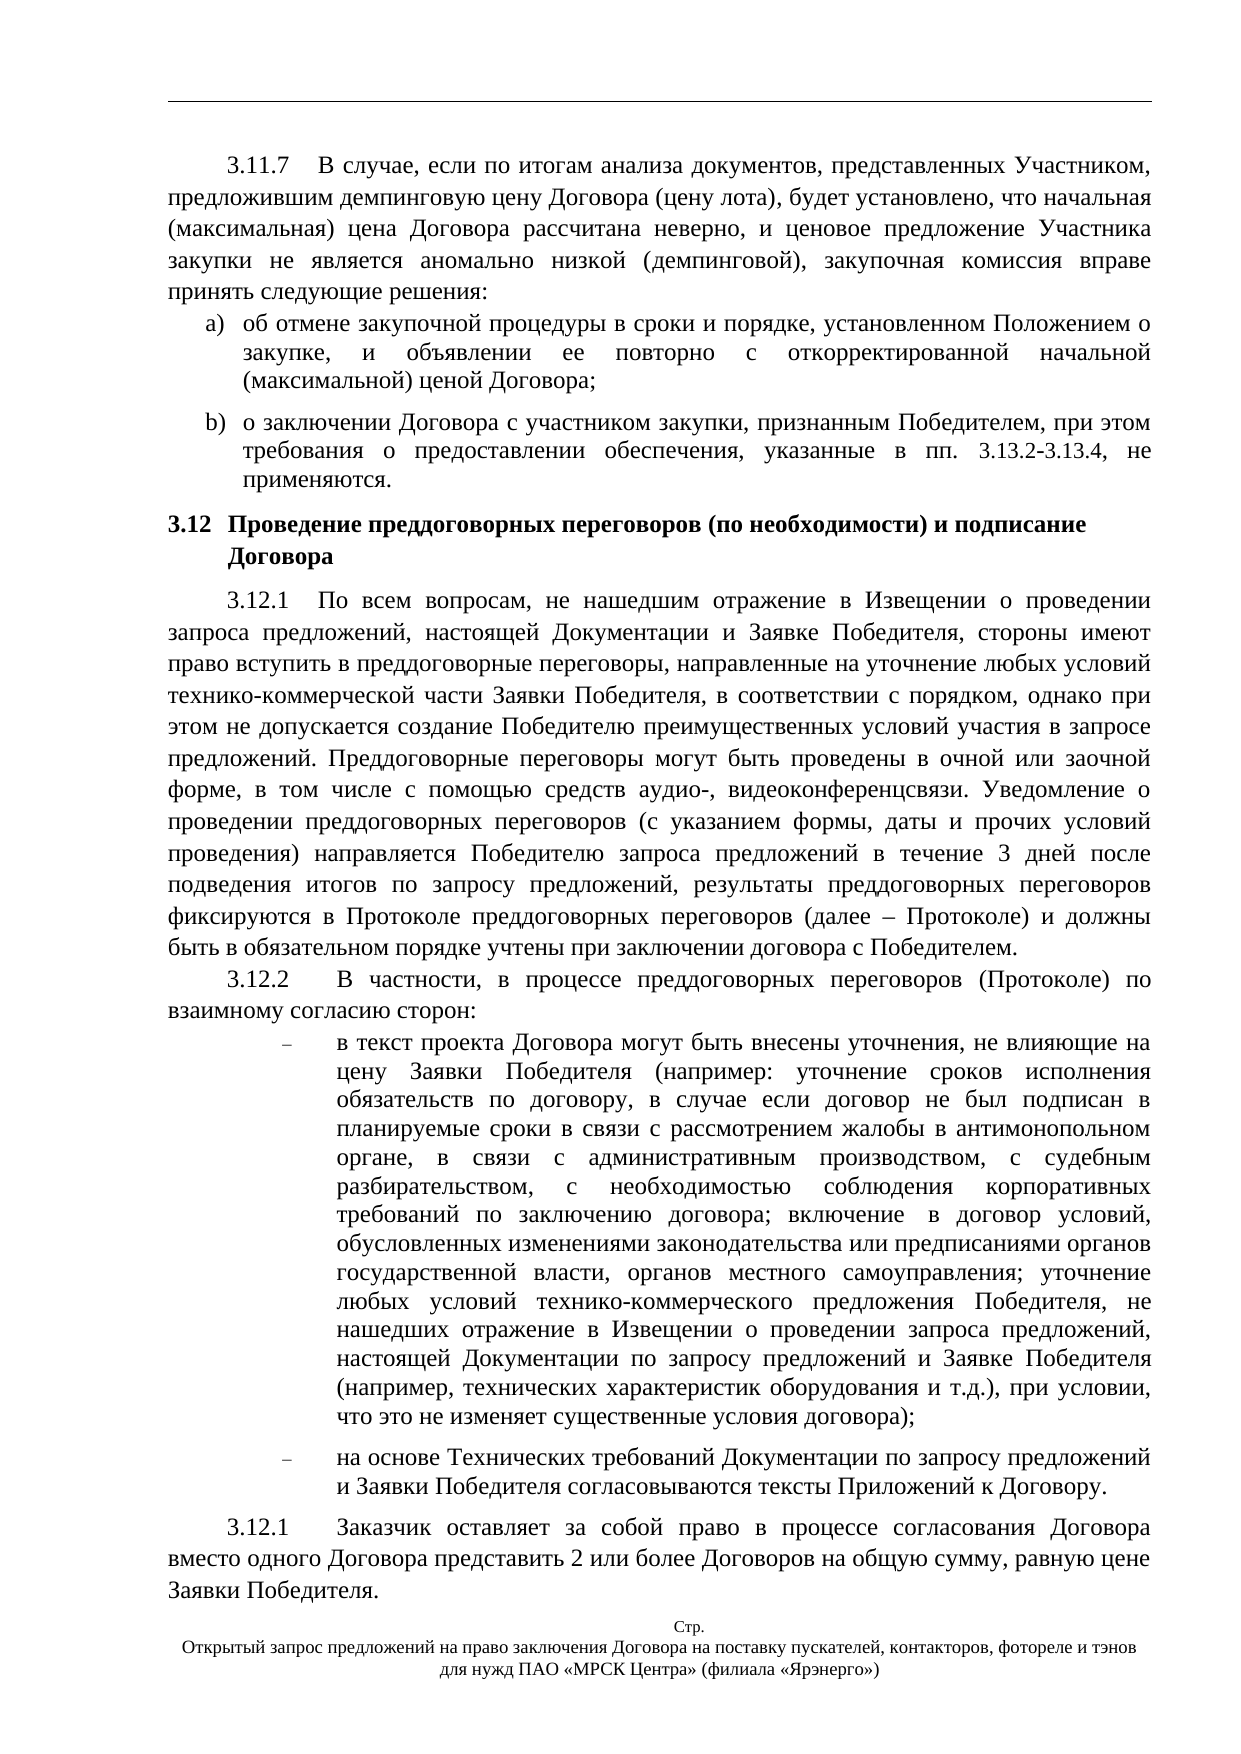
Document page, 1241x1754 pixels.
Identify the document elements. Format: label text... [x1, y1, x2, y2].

list В случае, если по итогам анализа документов, представленных Участником, предложившим демпинговую цену Договора (цену лота), будет установлено, что начальная (максимальная) цена Договора рассчитана неверно, и ценовое предложение Участника закупки не является аномально низкой (демпинговой), закупочная комиссия вправе принять следующие решения: [168, 150, 1152, 305]
list на основе Технических требований Документации по запросу предложений и Заявки Победителя согласовываются тексты Приложений к Договору. [280, 1442, 1152, 1499]
list По всем вопросам, не нашедшим отражение в Извещении о проведении запроса предложений, настоящей Документации и Заявке Победителя, стороны имеют право вступить в преддоговорные переговоры, направленные на уточнение любых условий технико-коммерческой части Заявки Победителя, в соответствии с порядком, однако при этом не допускается создание Победителю преимущественных условий участия в запросе предложений. Преддоговорные переговоры могут быть проведены в очной или заочной форме, в том числе с помощью средств аудио-, видеоконференцсвязи. Уведомление о проведении преддоговорных переговоров (с указанием формы, даты и прочих условий проведения) направляется Победителю запроса предложений в течение 3 дней после подведения итогов по запросу предложений, результаты преддоговорных переговоров фиксируются в Протоколе преддоговорных переговоров (далее – Протоколе) и должны быть в обязательном порядке учтены при заключении договора с Победителем. [168, 585, 1152, 961]
list о заключении Договора с участником закупки, признанным Победителем, при этом требования о предоставлении обеспечения, указанные в пп. 3.13.2-3.13.4, не применяются. [205, 407, 1152, 493]
list в текст проекта Договора могут быть внесены уточнения, не влияющие на цену Заявки Победителя (например: уточнение сроков исполнения обязательств по договору, в случае если договор не был подписан в планируемые сроки в связи с рассмотрением жалобы в антимонопольном органе, в связи с административным производством, с судебным разбирательством, с необходимостью соблюдения корпоративных требований по заключению договора; включение в договор условий, обусловленных изменениями законодательства или предписаниями органов государственной власти, органов местного самоуправления; уточнение любых условий технико-коммерческого предложения Победителя, не нашедших отражение в Извещении о проведении запроса предложений, настоящей Документации по запросу предложений и Заявке Победителя (например, технических характеристик оборудования и т.д.), при условии, что это не изменяет существенные условия договора); [280, 1027, 1152, 1429]
list В частности, в процессе преддоговорных переговоров (Протоколе) по взаимному согласию сторон: [168, 964, 1152, 1024]
list Заказчик оставляет за собой право в процессе согласования Договора вместо одного Договора представить 2 или более Договоров на общую сумму, равную цене Заявки Победителя. [168, 1512, 1152, 1604]
list об отмене закупочной процедуры в сроки и порядке, установленном Положением о закупке, и объявлении ее повторно с откорректированной начальной (максимальной) ценой Договора; [205, 308, 1152, 394]
subtitle Проведение преддоговорных переговоров (по необходимости) и подписание Договора [168, 509, 1152, 570]
